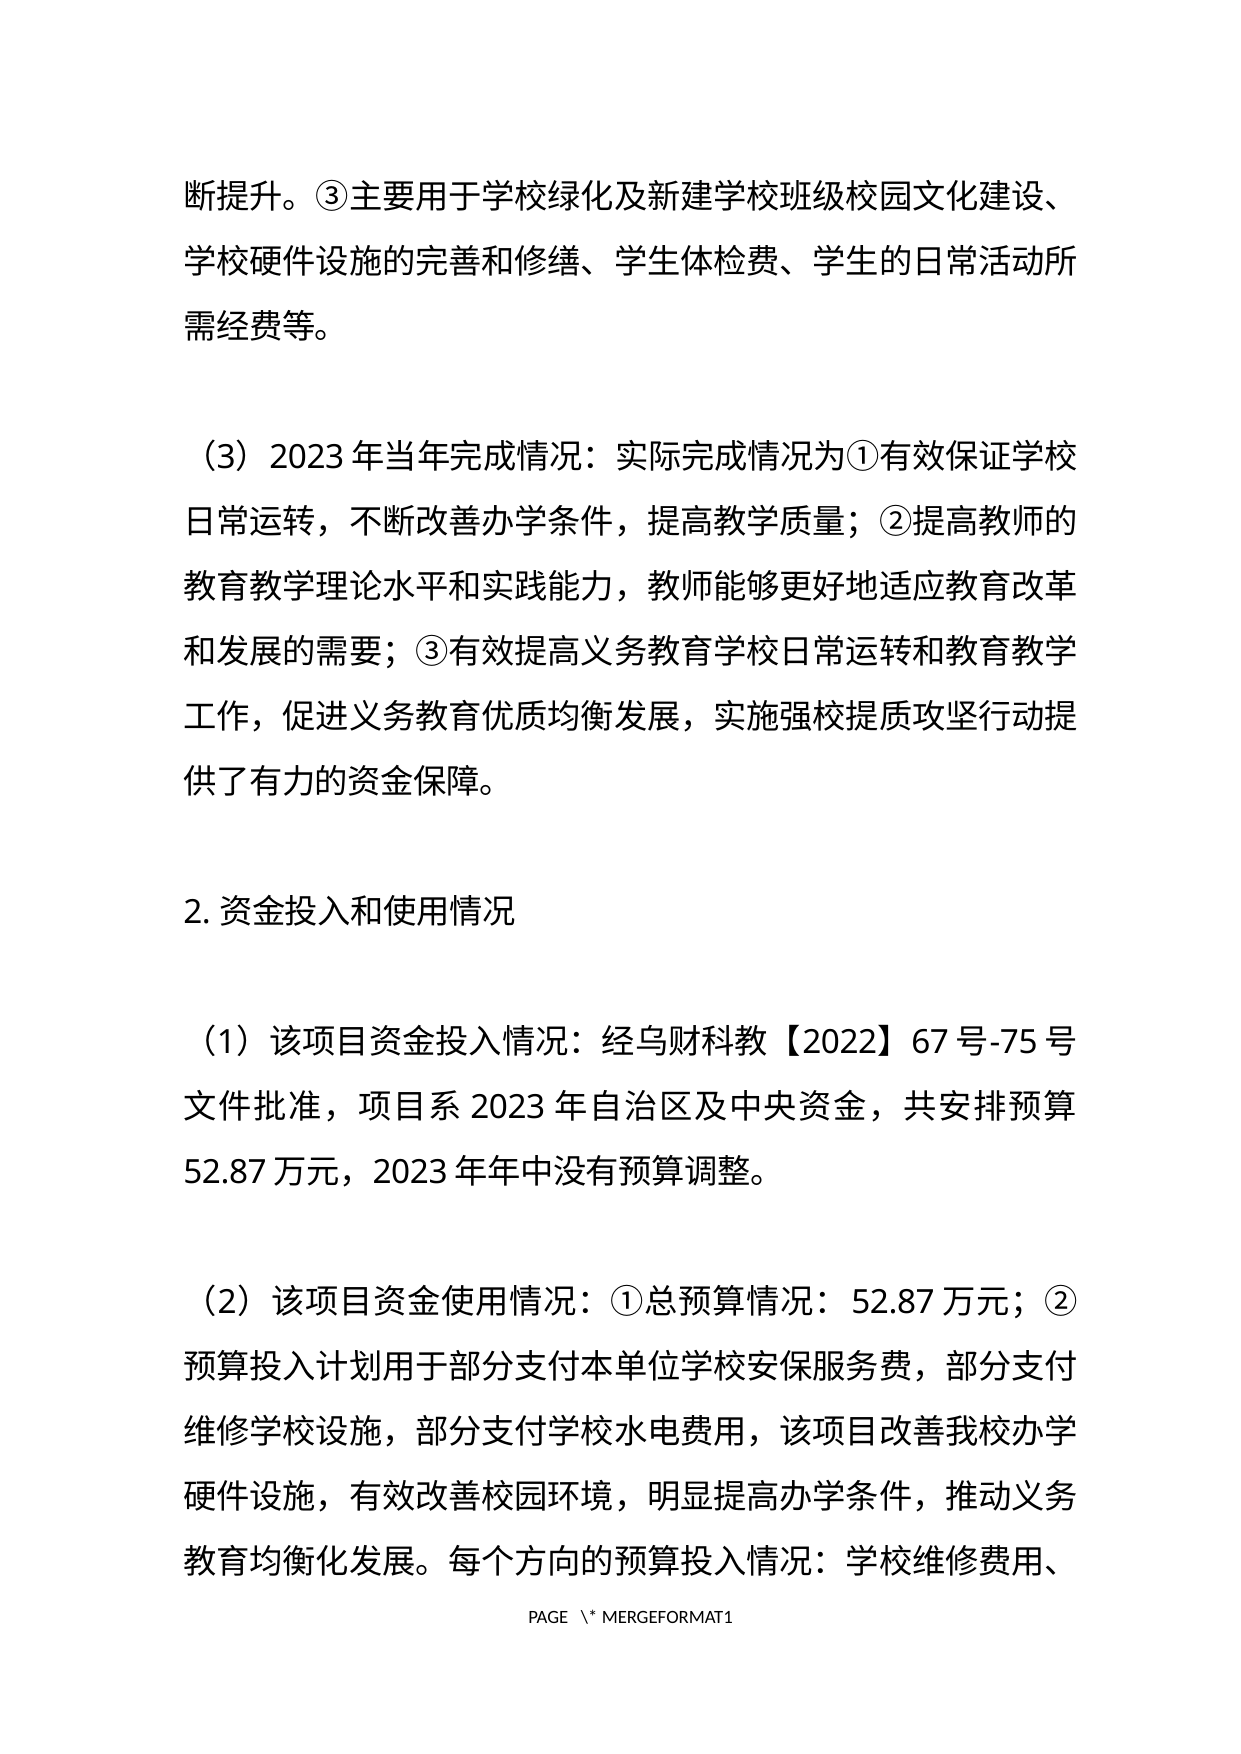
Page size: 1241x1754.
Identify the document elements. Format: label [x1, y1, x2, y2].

text [183, 162, 1078, 1592]
